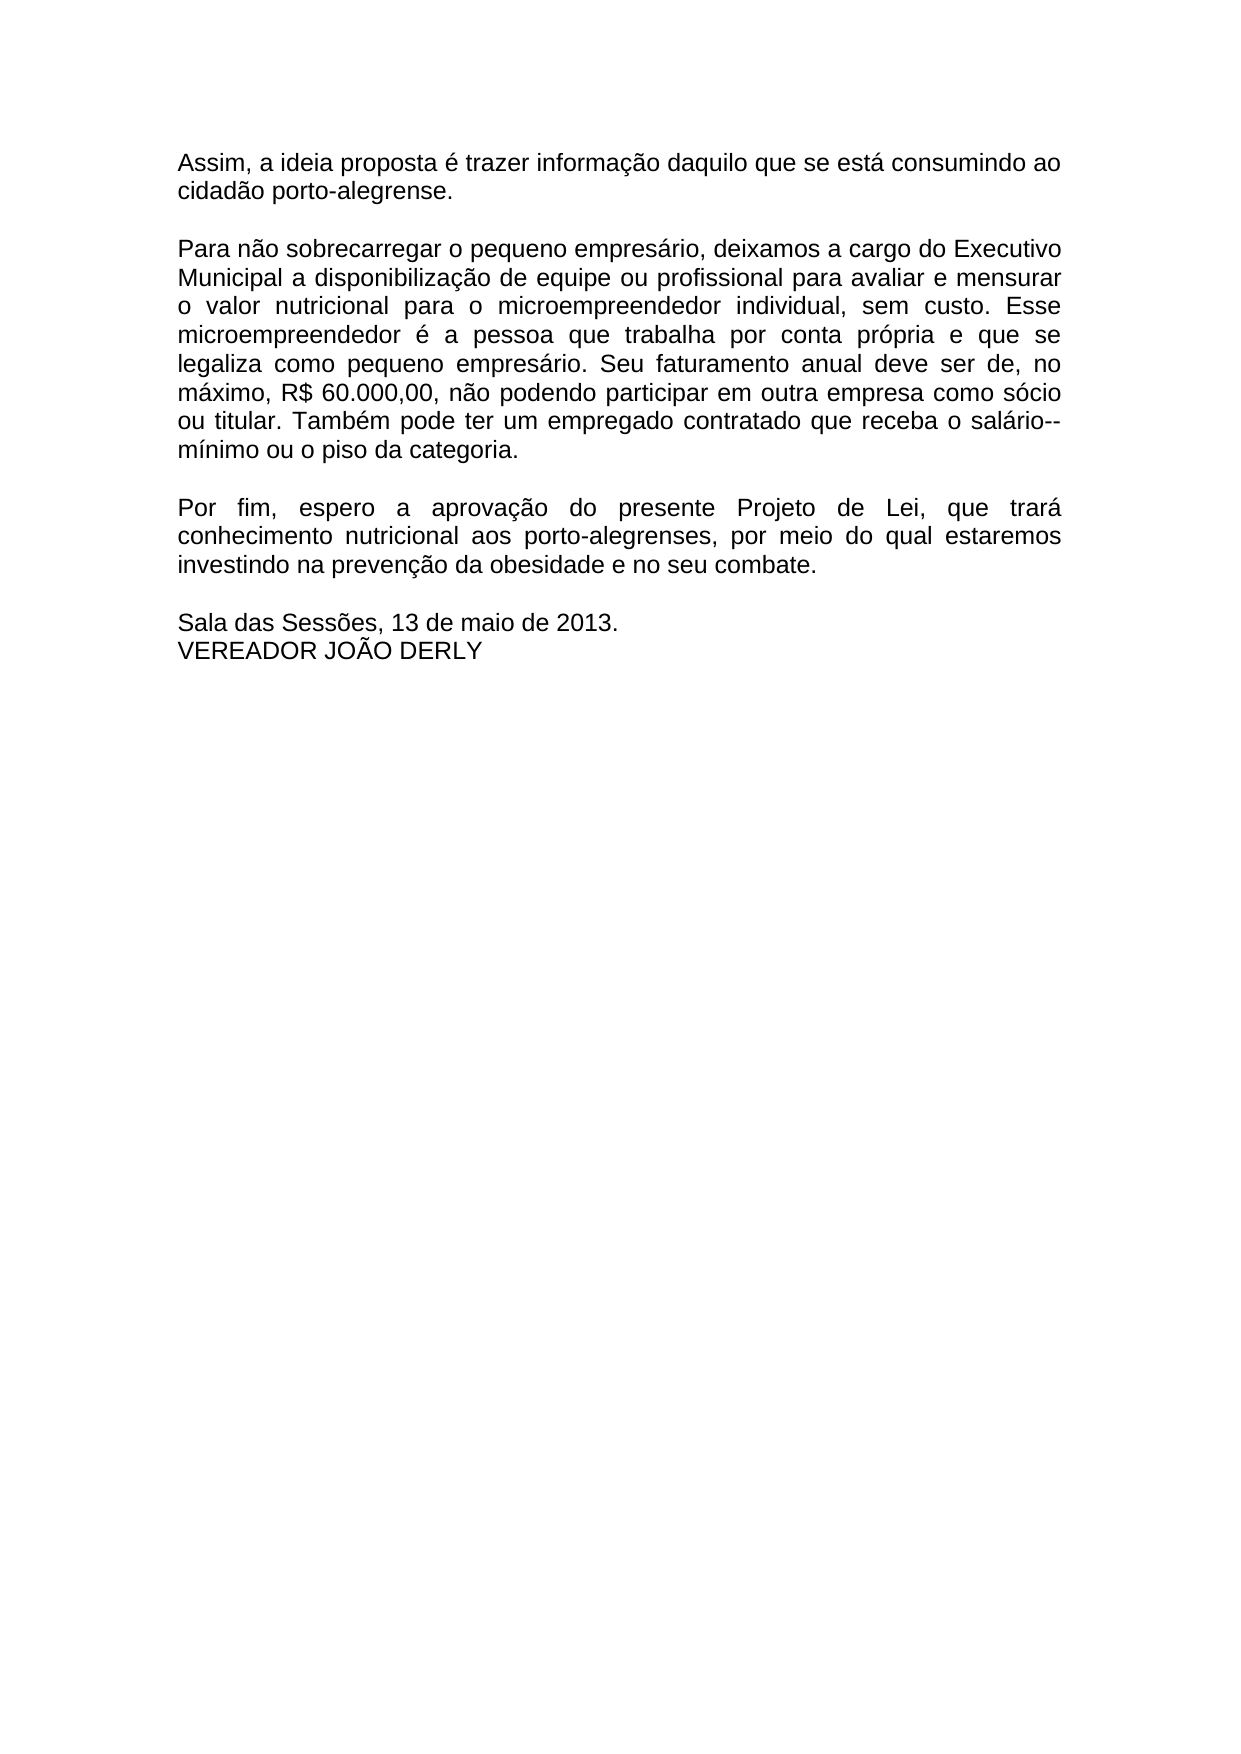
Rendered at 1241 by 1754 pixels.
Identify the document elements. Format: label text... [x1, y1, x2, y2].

text VEREADOR JOÃO DERLY [177, 636, 1063, 665]
text Sala das Sessões, 13 de maio de 2013. [177, 608, 1063, 636]
text Por fim, espero a aprovação do presente Projeto de Lei, que trará conhecimento nutricional aos porto-alegrenses, por meio do qual estaremos investindo na prevenção da obesidade e no seu combate. [177, 493, 1063, 579]
text Assim, a ideia proposta é trazer informação daquilo que se está consumindo ao cidadão porto-alegrense. [177, 148, 1063, 205]
text Para não sobrecarregar o pequeno empresário, deixamos a cargo do Executivo Municipal a disponibilização de equipe ou profissional para avaliar e mensurar o valor nutricional para o microempreendedor individual, sem custo. Esse microempreendedor é a pessoa que trabalha por conta própria e que se legaliza como pequeno empresário. Seu faturamento anual deve ser de, no máximo, R$ 60.000,00, não podendo participar em outra empresa como sócio ou titular. Também pode ter um empregado contratado que receba o salário--mínimo ou o piso da categoria. [177, 234, 1063, 464]
